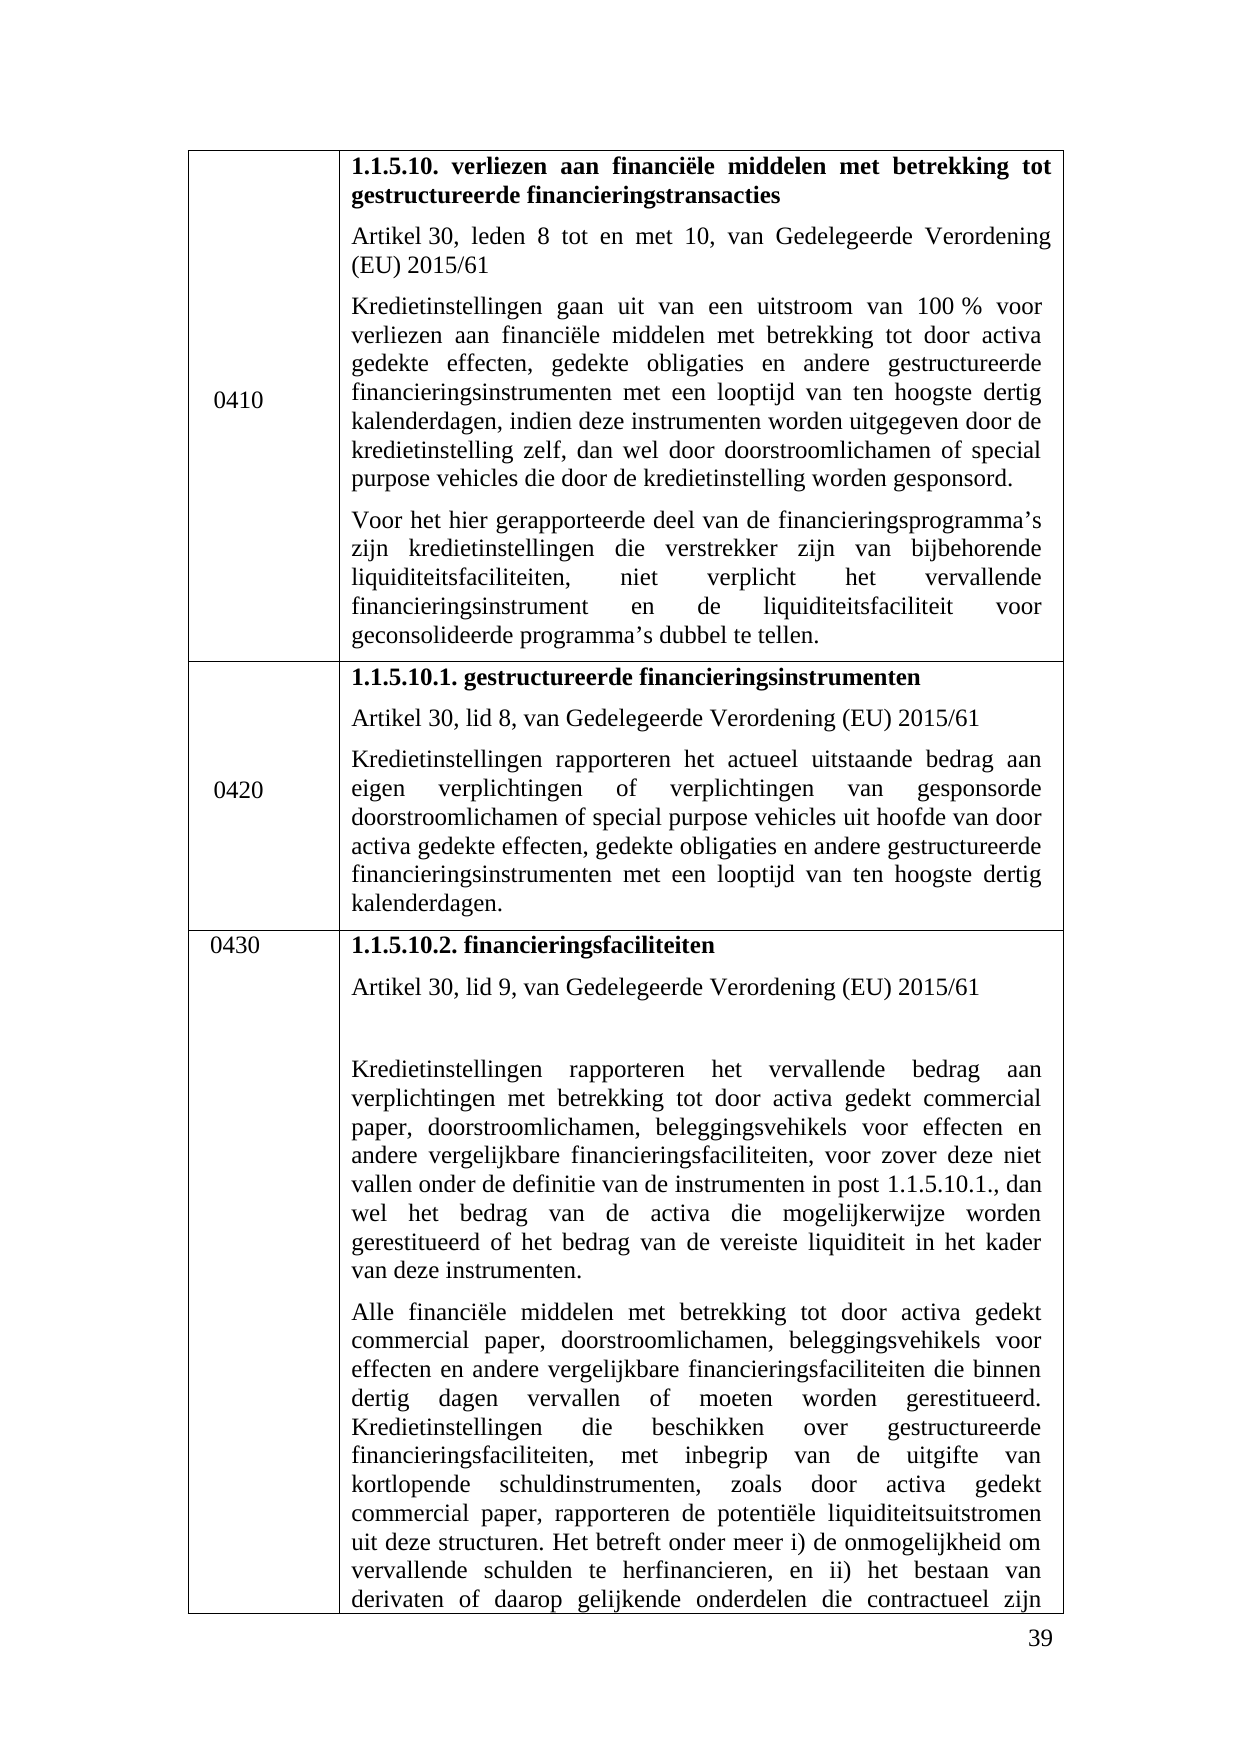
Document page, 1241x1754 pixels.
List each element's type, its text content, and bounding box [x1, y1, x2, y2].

table_cell 0430 [189, 931, 339, 1613]
table_cell 1.1.5.10.1. gestructureerde financieringsinstrumenten Artikel 30, lid 8, van Gedelegeerde Verordening (EU) 2015/61 Kredietinstellingen rapporteren het actueel uitstaande bedrag aan eigen verplichtingen of verplichtingen van gesponsorde doorstroomlichamen of special purpose vehicles uit hoofde van door activa gedekte effecten, gedekte obligaties en andere gestructureerde financieringsinstrumenten met een looptijd van ten hoogste dertig kalenderdagen. [340, 662, 1063, 929]
table_cell 1.1.5.10. verliezen aan financiële middelen met betrekking tot gestructureerde financieringstransacties Artikel 30, leden 8 tot en met 10, van Gedelegeerde Verordening (EU) 2015/61 Kredietinstellingen gaan uit van een uitstroom van 100 % voor verliezen aan financiële middelen met betrekking tot door activa gedekte effecten, gedekte obligaties en andere gestructureerde financieringsinstrumenten met een looptijd van ten hoogste dertig kalenderdagen, indien deze instrumenten worden uitgegeven door de kredietinstelling zelf, dan wel door doorstroomlichamen of special purpose vehicles die door de kredietinstelling worden gesponsord. Voor het hier gerapporteerde deel van de financieringsprogramma’s zijn kredietinstellingen die verstrekker zijn van bijbehorende liquiditeitsfaciliteiten, niet verplicht het vervallende financieringsinstrument en de liquiditeitsfaciliteit voor geconsolideerde programma’s dubbel te tellen. [340, 151, 1063, 661]
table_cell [340, 931, 1063, 1613]
table_cell 0410 [189, 151, 339, 661]
table_cell 0420 [189, 662, 339, 929]
